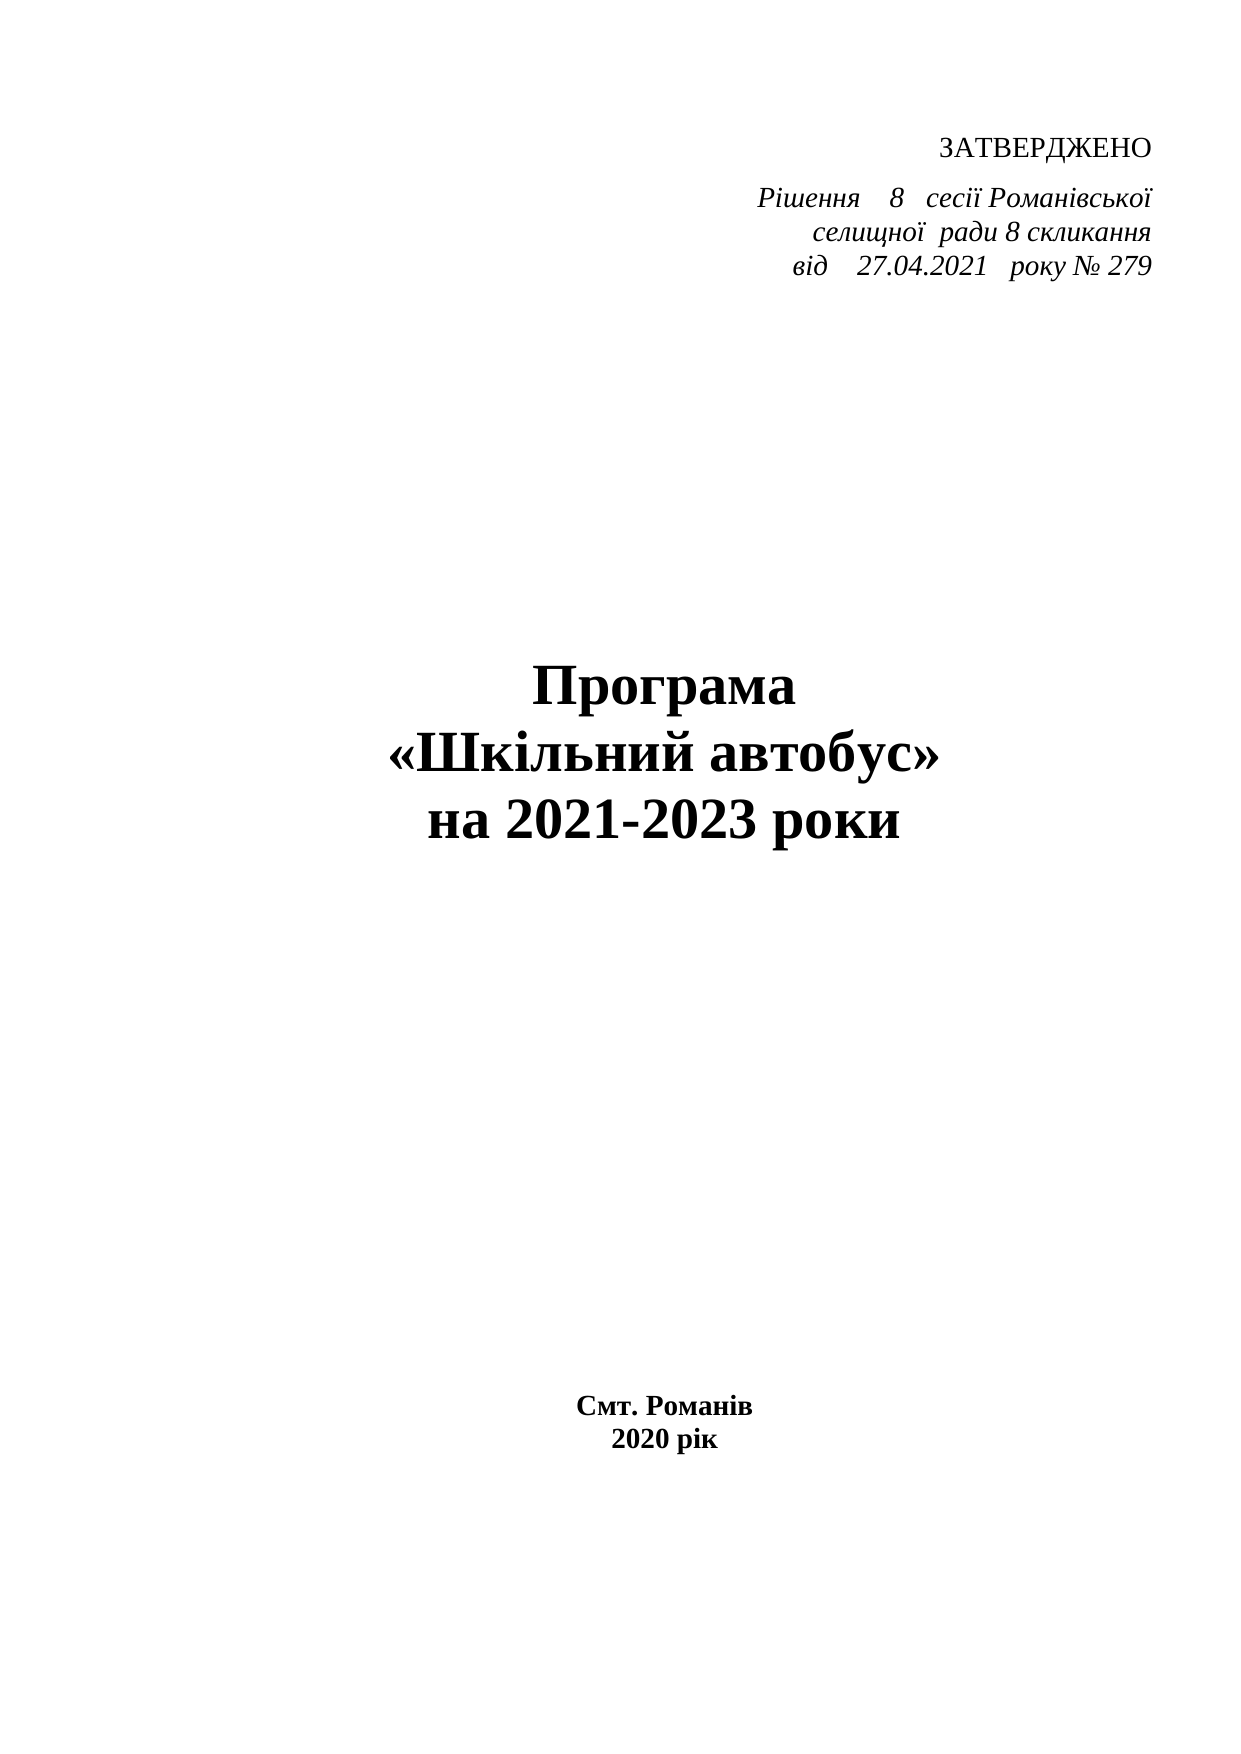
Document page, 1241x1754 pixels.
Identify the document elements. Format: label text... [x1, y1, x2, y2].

text селищної ради 8 скликання [177, 214, 1152, 248]
text Рішення 8 сесії Романівської [177, 181, 1152, 214]
text «Шкільний автобус» [177, 717, 1152, 784]
text Програма [177, 650, 1152, 717]
text 2020 рік [177, 1422, 1152, 1455]
text Смт. Романів [177, 1388, 1152, 1422]
text ЗАТВЕРДЖЕНО [177, 130, 1152, 164]
text на 2021-2023 роки [177, 784, 1152, 851]
text від 27.04.2021 року № 279 [177, 248, 1152, 281]
